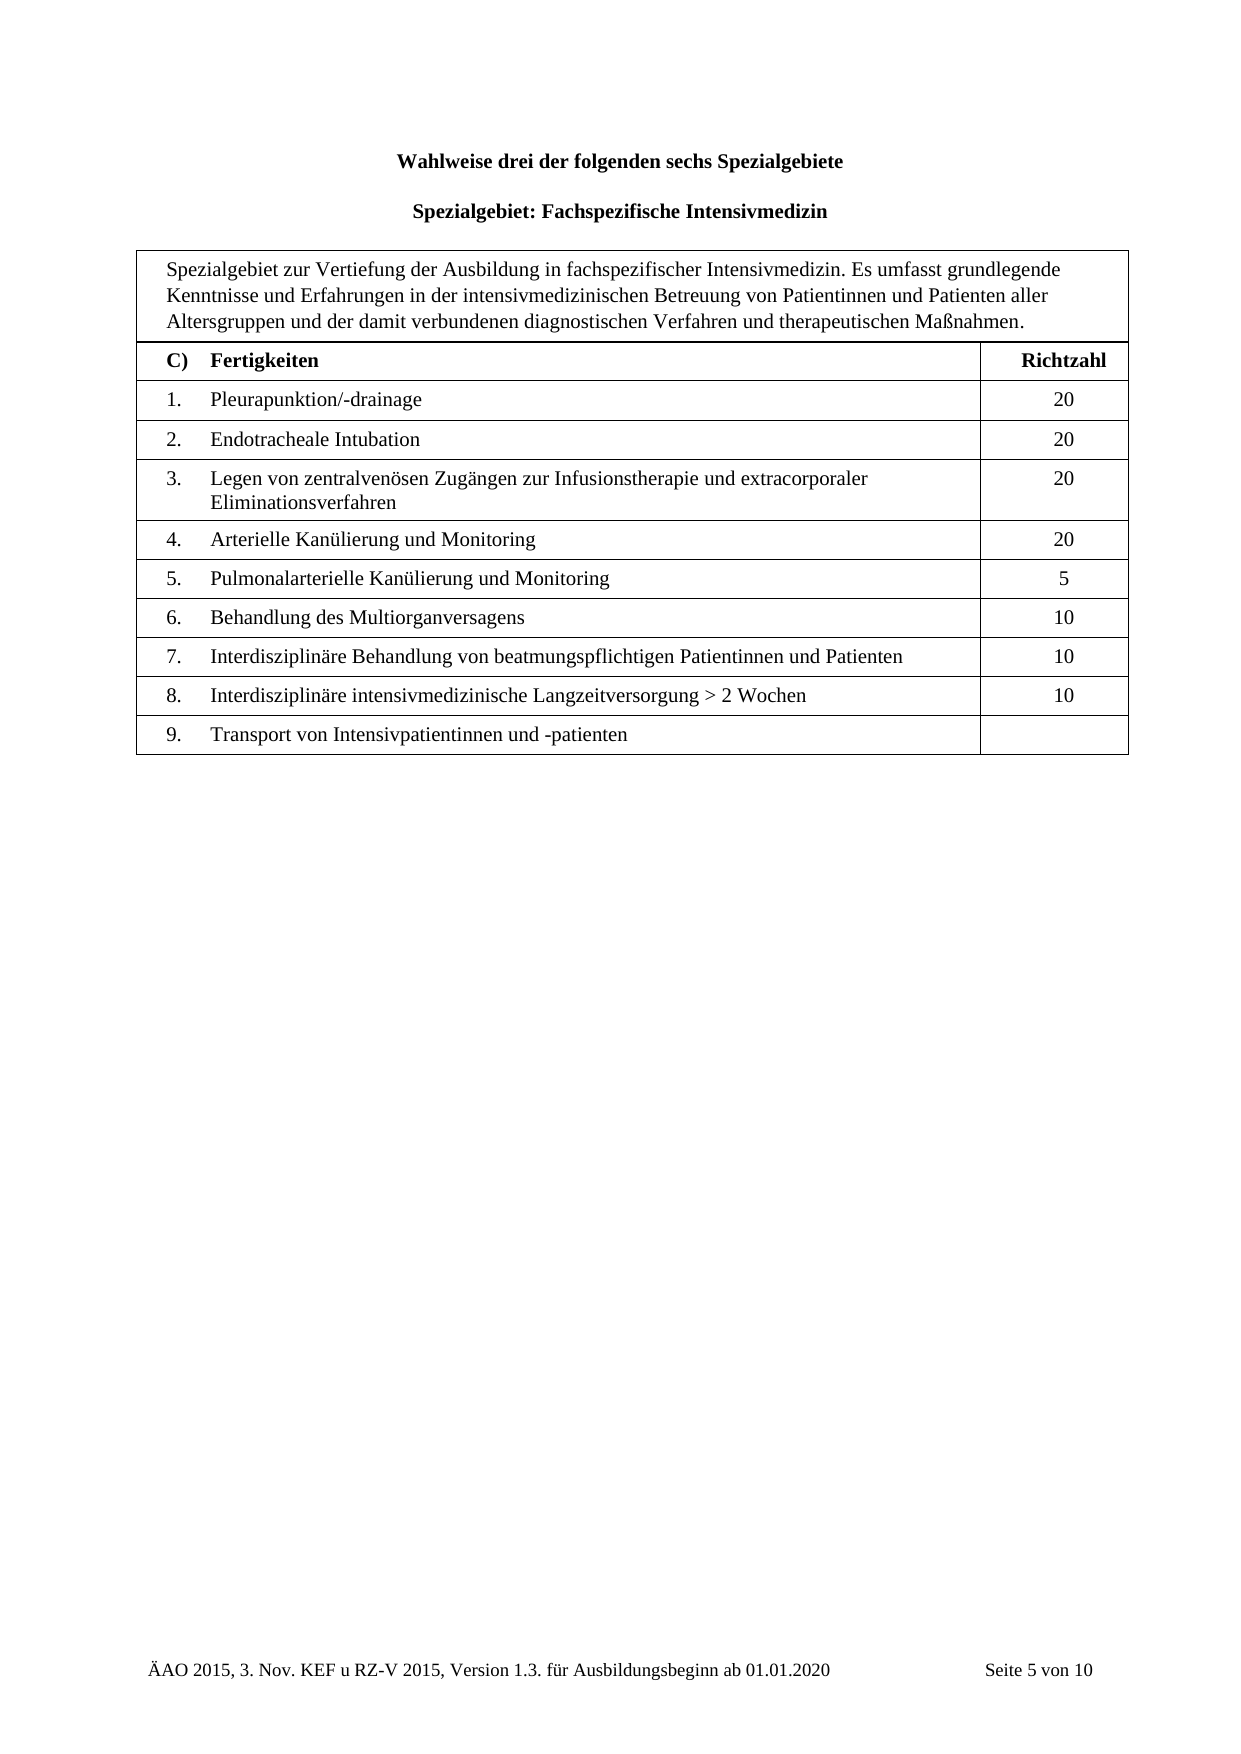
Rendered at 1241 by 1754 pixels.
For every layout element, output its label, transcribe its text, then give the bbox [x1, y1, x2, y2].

text Spezialgebiet: Fachspezifische Intensivmedizin [148, 198, 1093, 223]
table_cell [981, 716, 1128, 754]
table_cell 10 [981, 599, 1128, 637]
table_header Spezialgebiet zur Vertiefung der Ausbildung in fachspezifischer Intensivmedizin. Es umfasst grundlegende Kenntnisse und Erfahrungen in der intensivmedizinischen Betreuung von Patientinnen und Patienten aller Altersgruppen und der damit verbundenen diagnostischen Verfahren und therapeutischen Maßnahmen. [137, 251, 1128, 341]
table_cell 20 [981, 460, 1128, 519]
table_cell 20 [981, 521, 1128, 559]
table_cell 20 [981, 421, 1128, 458]
table_cell C) Fertigkeiten [137, 343, 980, 380]
table_cell Transport von Intensivpatientinnen und -patienten [137, 716, 980, 754]
table_cell Richtzahl [981, 343, 1128, 380]
table_cell Pulmonalarterielle Kanülierung und Monitoring [137, 560, 980, 598]
table_cell Behandlung des Multiorganversagens [137, 599, 980, 637]
table_cell 5 [981, 560, 1128, 598]
table_cell Endotracheale Intubation [137, 421, 980, 458]
table_cell Interdisziplinäre intensivmedizinische Langzeitversorgung > 2 Wochen [137, 677, 980, 715]
text Wahlweise drei der folgenden sechs Spezialgebiete [148, 148, 1093, 173]
table_cell 20 [981, 381, 1128, 419]
table_cell Legen von zentralvenösen Zugängen zur Infusionstherapie und extracorporaler Eliminationsverfahren [137, 460, 980, 519]
table_cell Arterielle Kanülierung und Monitoring [137, 521, 980, 559]
table_cell 10 [981, 638, 1128, 676]
table_cell Interdisziplinäre Behandlung von beatmungspflichtigen Patientinnen und Patienten [137, 638, 980, 676]
table_cell Pleurapunktion/-drainage [137, 381, 980, 419]
table_cell 10 [981, 677, 1128, 715]
